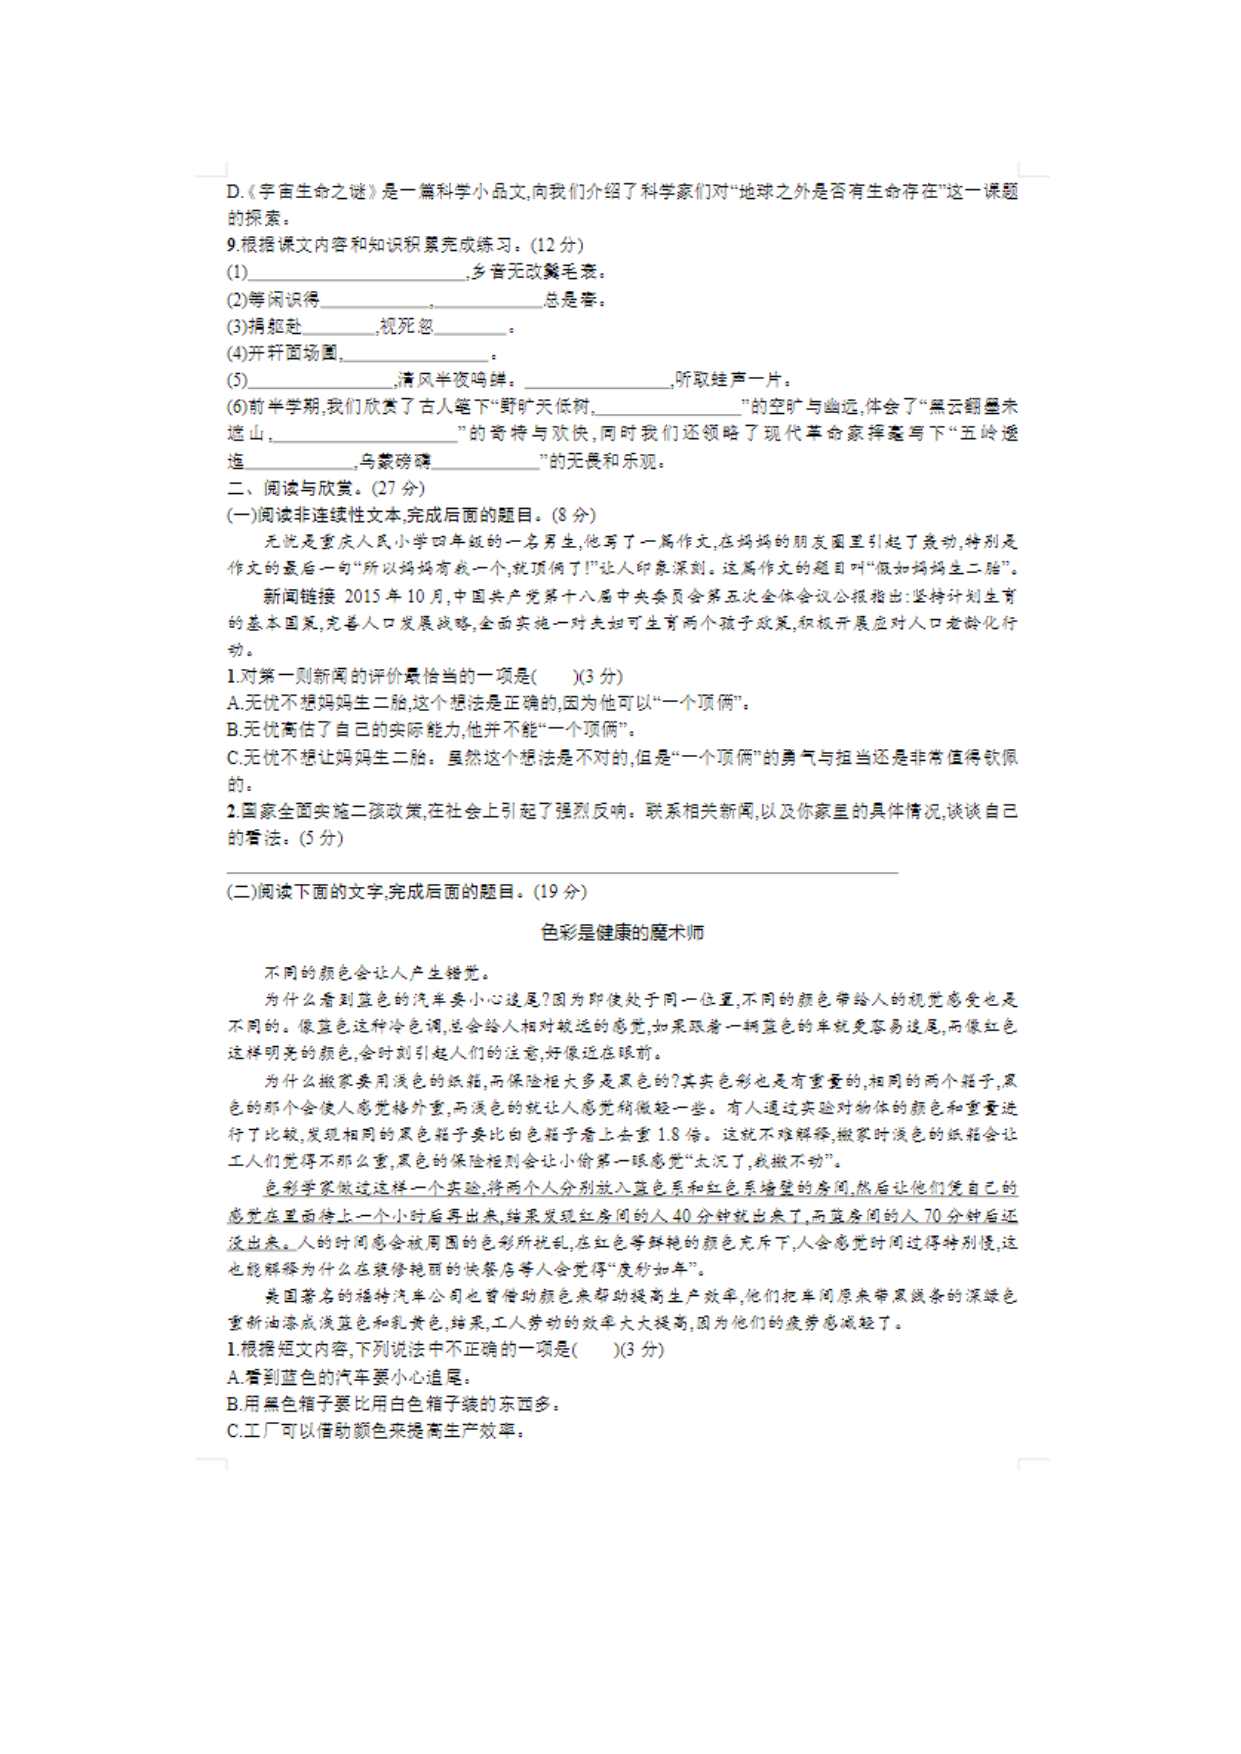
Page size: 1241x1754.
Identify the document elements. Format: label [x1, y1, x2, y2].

picture [187, 162, 1053, 1470]
